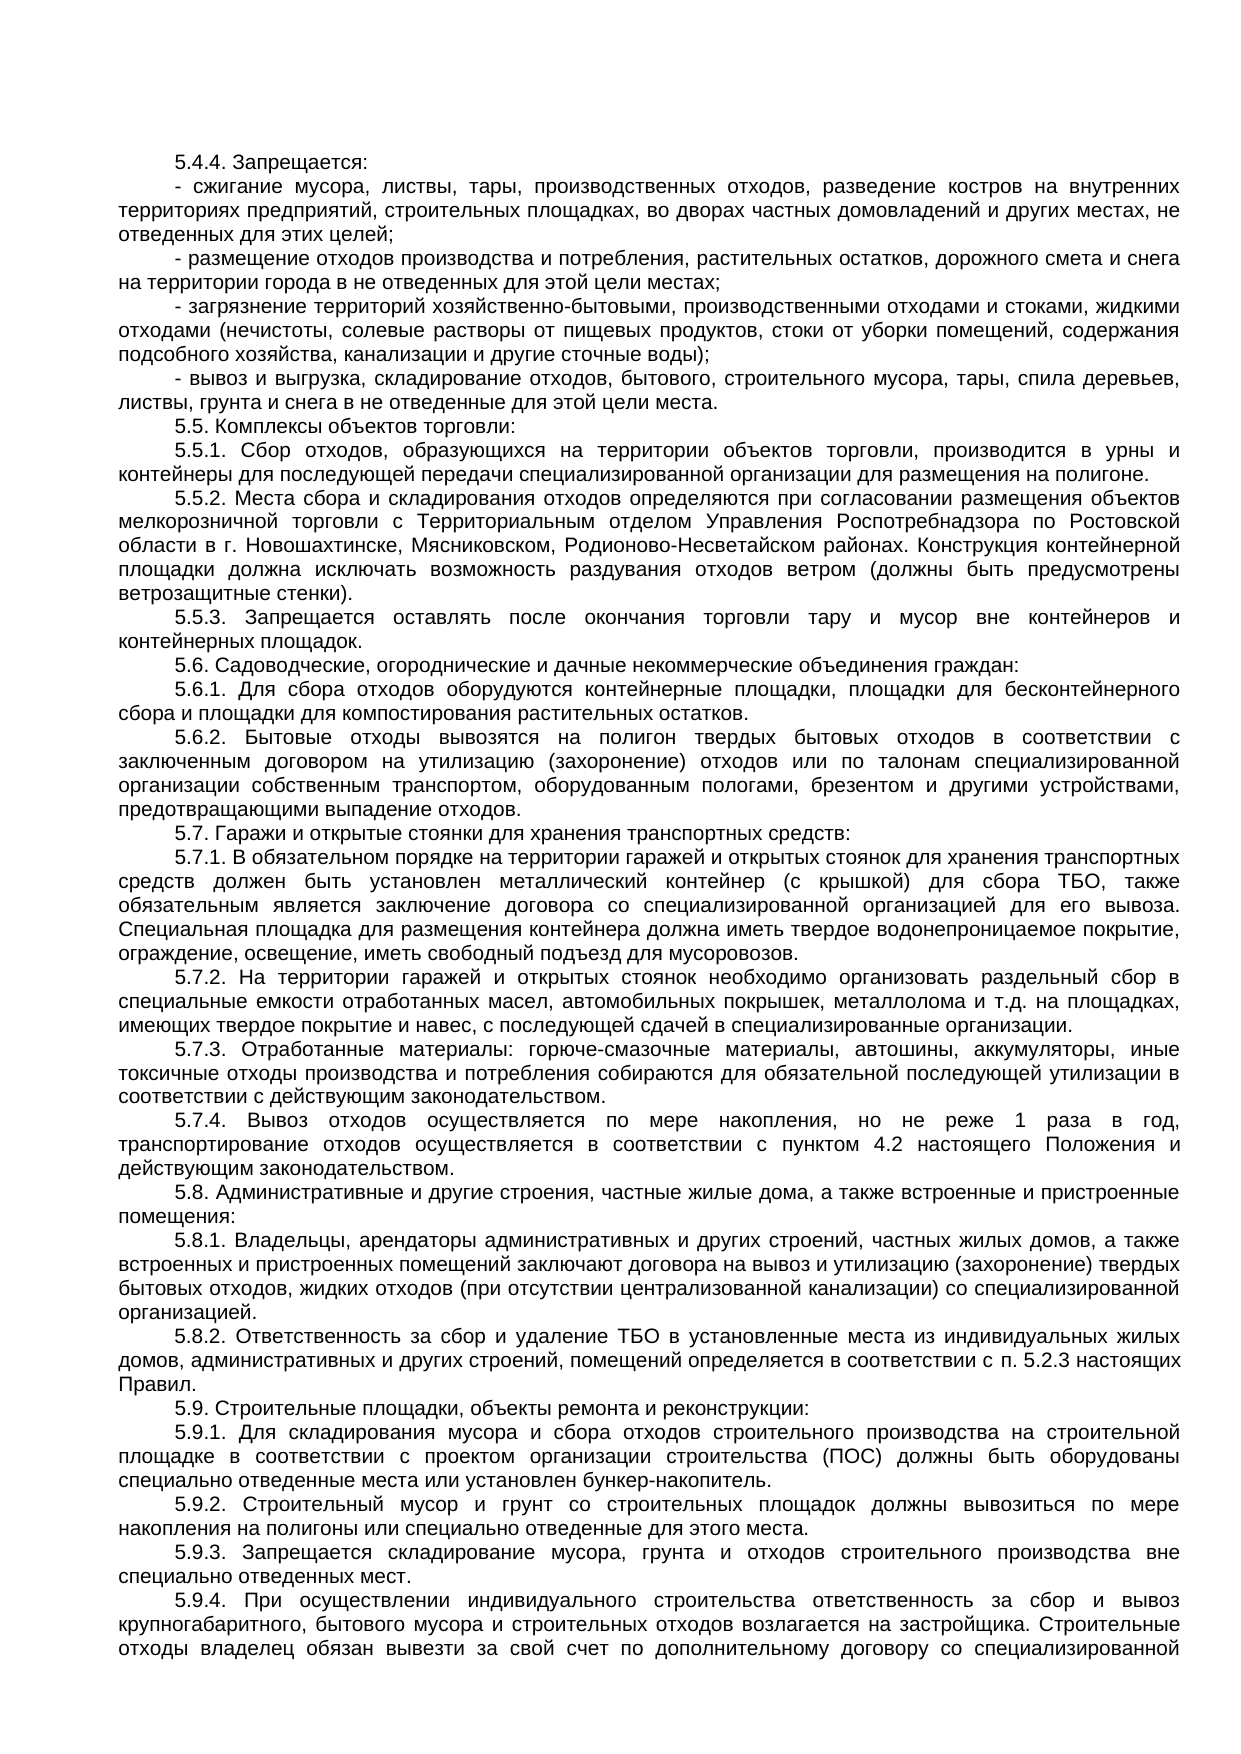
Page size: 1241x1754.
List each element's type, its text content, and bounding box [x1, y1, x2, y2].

text 5.5.2. Места сбора и складирования отходов определяются при согласовании размещения объектов мелкорозничной торговли с Территориальным отделом Управления Роспотребнадзора по Ростовской области в г. Новошахтинске, Мясниковском, Родионово-Несветайском районах. Конструкция контейнерной площадки должна исключать возможность раздувания отходов ветром (должны быть предусмотрены ветрозащитные стенки). [118, 485, 1181, 605]
text 5.4.4. Запрещается: [118, 150, 1181, 174]
text 5.5.1. Сбор отходов, образующихся на территории объектов торговли, производится в урны и контейнеры для последующей передачи специализированной организации для размещения на полигоне. [118, 437, 1181, 485]
text 5.7.4. Вывоз отходов осуществляется по мере накопления, но не реже 1 раза в год, транспортирование отходов осуществляется в соответствии с пунктом 4.2 настоящего Положения и действующим законодательством. [118, 1108, 1181, 1180]
text 5.7.3. Отработанные материалы: горюче-смазочные материалы, автошины, аккумуляторы, иные токсичные отходы производства и потребления собираются для обязательной последующей утилизации в соответствии с действующим законодательством. [118, 1036, 1181, 1108]
text - сжигание мусора, листвы, тары, производственных отходов, разведение костров на внутренних территориях предприятий, строительных площадках, во дворах частных домовладений и других местах, не отведенных для этих целей; [118, 174, 1181, 246]
text 5.7.1. В обязательном порядке на территории гаражей и открытых стоянок для хранения транспортных средств должен быть установлен металлический контейнер (с крышкой) для сбора ТБО, также обязательным является заключение договора со специализированной организацией для его вывоза. Специальная площадка для размещения контейнера должна иметь твердое водонепроницаемое покрытие, ограждение, освещение, иметь свободный подъезд для мусоровозов. [118, 845, 1181, 964]
text 5.7. Гаражи и открытые стоянки для хранения транспортных средств: [118, 821, 1181, 845]
text 5.8. Административные и другие строения, частные жилые дома, а также встроенные и пристроенные помещения: [118, 1180, 1181, 1228]
text - загрязнение территорий хозяйственно-бытовыми, производственными отходами и стоками, жидкими отходами (нечистоты, солевые растворы от пищевых продуктов, стоки от уборки помещений, содержания подсобного хозяйства, канализации и другие сточные воды); [118, 294, 1181, 366]
text - вывоз и выгрузка, складирование отходов, бытового, строительного мусора, тары, спила деревьев, листвы, грунта и снега в не отведенные для этой цели места. [118, 366, 1181, 413]
text 5.6.1. Для сбора отходов оборудуются контейнерные площадки, площадки для бесконтейнерного сбора и площадки для компостирования растительных остатков. [118, 677, 1181, 725]
text 5.9.2. Строительный мусор и грунт со строительных площадок должны вывозиться по мере накопления на полигоны или специально отведенные для этого места. [118, 1492, 1181, 1539]
text 5.9.3. Запрещается складирование мусора, грунта и отходов строительного производства вне специально отведенных мест. [118, 1539, 1181, 1587]
text 5.5. Комплексы объектов торговли: [118, 413, 1181, 437]
text 5.6.2. Бытовые отходы вывозятся на полигон твердых бытовых отходов в соответствии с заключенным договором на утилизацию (захоронение) отходов или по талонам специализированной организации собственным транспортом, оборудованным пологами, брезентом и другими устройствами, предотвращающими выпадение отходов. [118, 725, 1181, 821]
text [118, 1587, 1181, 1659]
text 5.9. Строительные площадки, объекты ремонта и реконструкции: [118, 1396, 1181, 1420]
text 5.6. Садоводческие, огороднические и дачные некоммерческие объединения граждан: [118, 653, 1181, 677]
text - размещение отходов производства и потребления, растительных остатков, дорожного смета и снега на территории города в не отведенных для этой цели местах; [118, 246, 1181, 294]
text 5.9.1. Для складирования мусора и сбора отходов строительного производства на строительной площадке в соответствии с проектом организации строительства (ПОС) должны быть оборудованы специально отведенные места или установлен бункер-накопитель. [118, 1420, 1181, 1492]
text 5.5.3. Запрещается оставлять после окончания торговли тару и мусор вне контейнеров и контейнерных площадок. [118, 605, 1181, 653]
text 5.8.1. Владельцы, арендаторы административных и других строений, частных жилых домов, а также встроенных и пристроенных помещений заключают договора на вывоз и утилизацию (захоронение) твердых бытовых отходов, жидких отходов (при отсутствии централизованной канализации) со специализированной организацией. [118, 1228, 1181, 1324]
text 5.7.2. На территории гаражей и открытых стоянок необходимо организовать раздельный сбор в специальные емкости отработанных масел, автомобильных покрышек, металлолома и т.д. на площадках, имеющих твердое покрытие и навес, с последующей сдачей в специализированные организации. [118, 964, 1181, 1036]
text 5.8.2. Ответственность за сбор и удаление ТБО в установленные места из индивидуальных жилых домов, административных и других строений, помещений определяется в соответствии с п. 5.2.3 настоящих Правил. [118, 1324, 1181, 1396]
